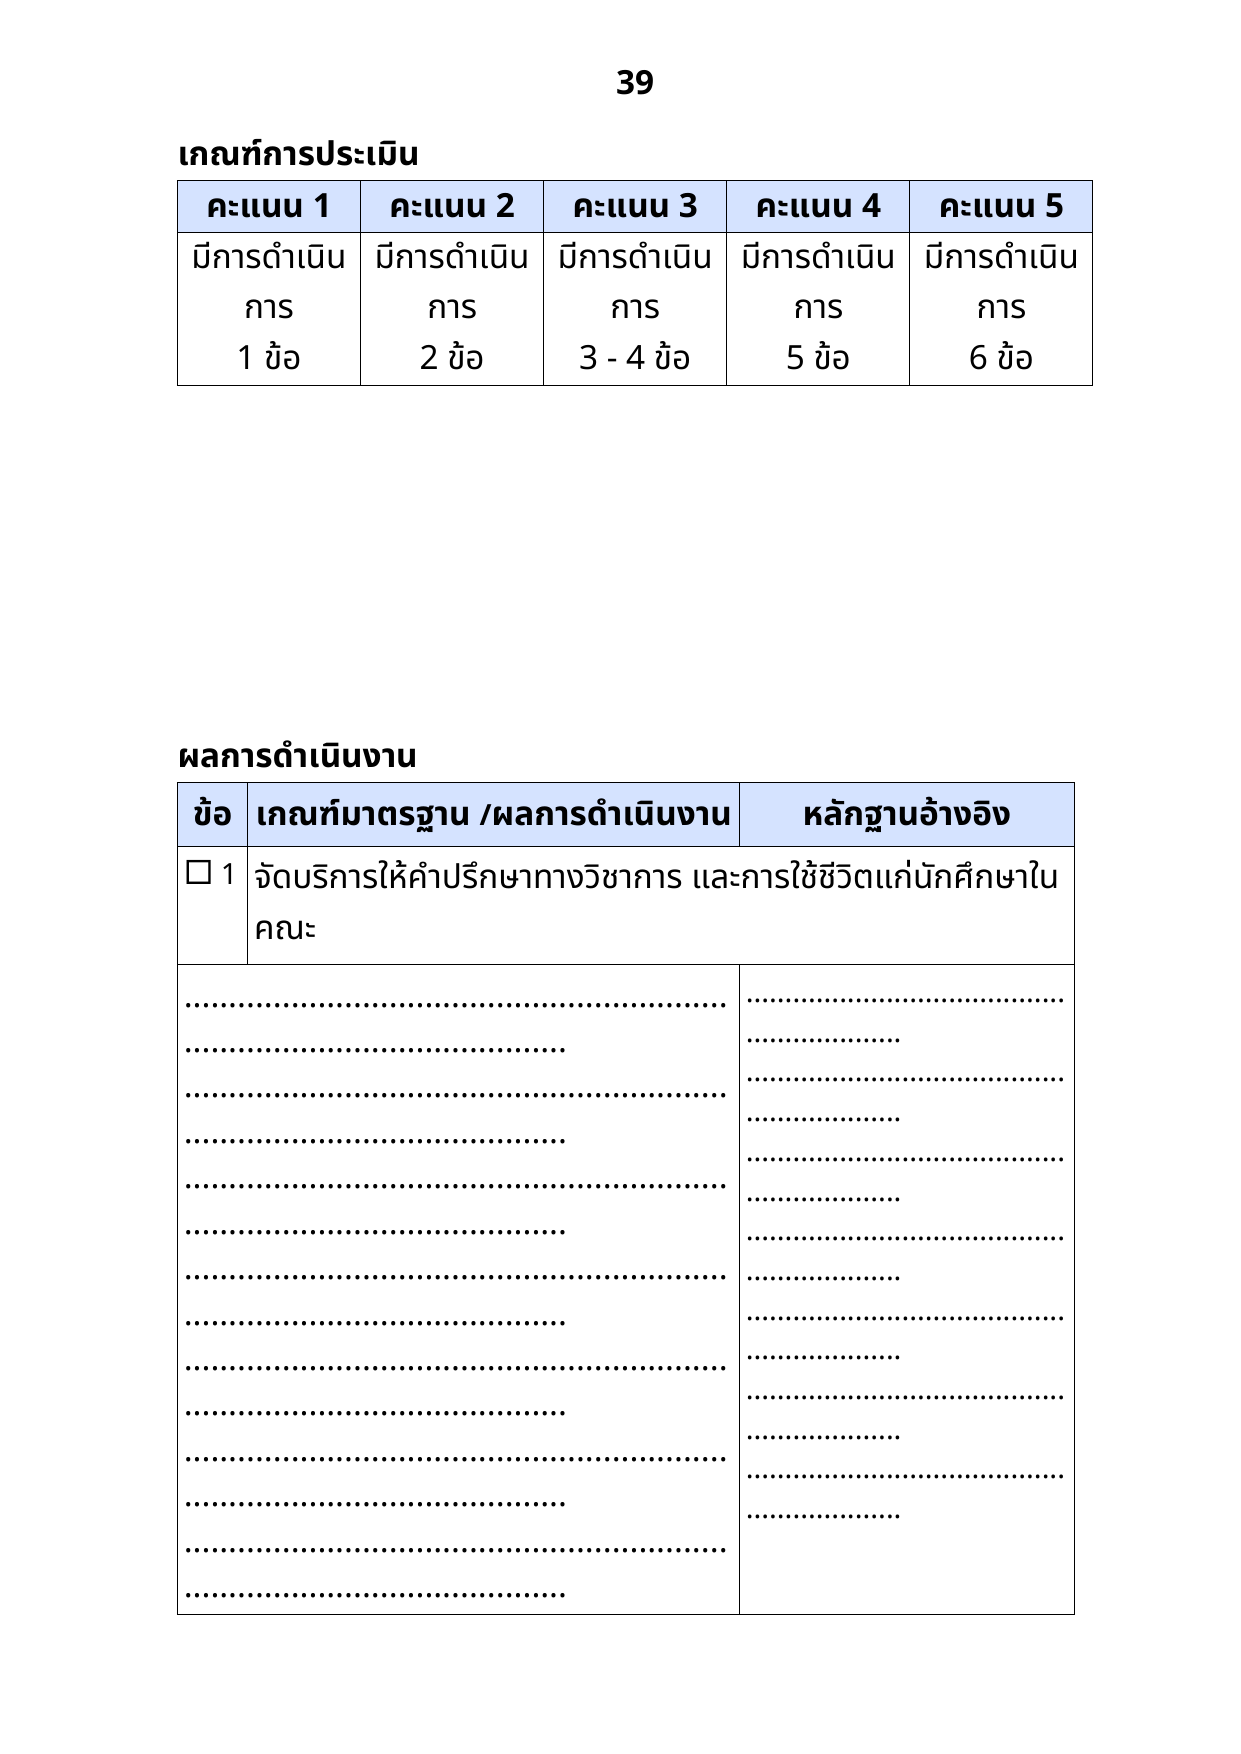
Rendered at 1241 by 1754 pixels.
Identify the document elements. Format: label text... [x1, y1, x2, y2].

text เกณฑ์การประเมิน [177, 130, 1092, 180]
table_header หลักฐานอ้างอิง [740, 783, 1074, 846]
table_header คะแนน 2 [361, 181, 543, 232]
table_header คะแนน 1 [178, 181, 360, 232]
table_cell มีการดำเนินการ 3 - 4 ข้อ [544, 233, 726, 384]
table_cell มีการดำเนินการ 2 ข้อ [361, 233, 543, 384]
table_header คะแนน 5 [910, 181, 1092, 232]
table_cell จัดบริการให้คำปรึกษาทางวิชาการ และการใช้ชีวิตแก่นักศึกษาในคณะ [248, 847, 1074, 964]
text ผลการดำเนินงาน [177, 732, 1092, 782]
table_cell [178, 965, 739, 1613]
table_cell มีการดำเนินการ 6 ข้อ [910, 233, 1092, 384]
table_header คะแนน 3 [544, 181, 726, 232]
table_cell มีการดำเนินการ 1 ข้อ [178, 233, 360, 384]
table_header เกณฑ์มาตรฐาน /ผลการดำเนินงาน [248, 783, 739, 846]
table_cell มีการดำเนินการ 5 ข้อ [727, 233, 909, 384]
table_header ข้อ [178, 783, 247, 846]
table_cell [740, 965, 1074, 1613]
table_header คะแนน 4 [727, 181, 909, 232]
table_cell 1 [178, 847, 247, 964]
